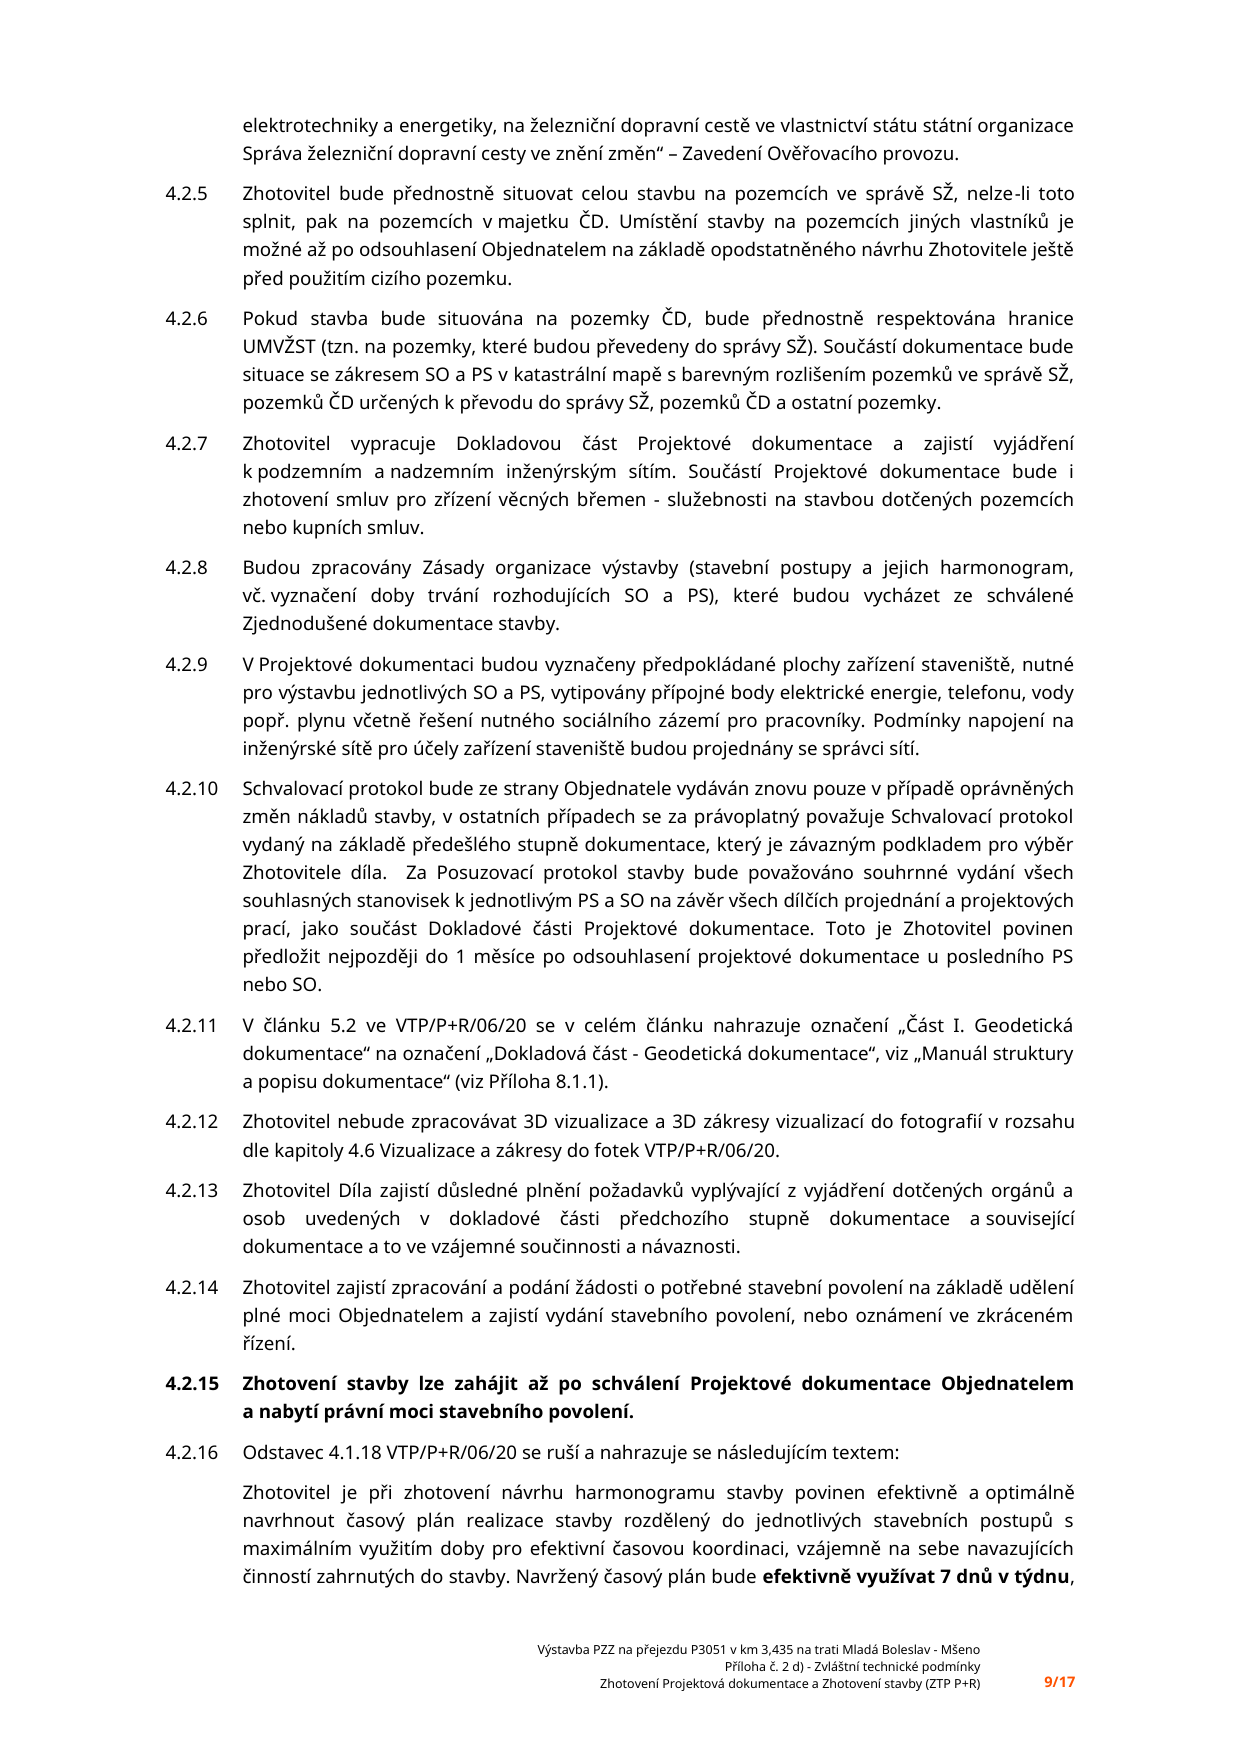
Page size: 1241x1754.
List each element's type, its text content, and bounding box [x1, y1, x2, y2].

text Zhotovitel nebude zpracovávat 3D vizualizace a 3D zákresy vizualizací do fotografií v rozsahu dle kapitoly 4.6 Vizualizace a zákresy do fotek VTP/P+R/06/20. [165, 1109, 1075, 1162]
text Zhotovitel zajistí zpracování a podání žádosti o potřebné stavební povolení na základě udělení plné moci Objednatelem a zajistí vydání stavebního povolení, nebo oznámení ve zkráceném řízení. [165, 1274, 1075, 1356]
text Budou zpracovány Zásady organizace výstavby (stavební postupy a jejich harmonogram, vč. vyznačení doby trvání rozhodujících SO a PS), které budou vycházet ze schválené Zjednodušené dokumentace stavby. [165, 554, 1075, 636]
text Odstavec 4.1.18 VTP/P+R/06/20 se ruší a nahrazuje se následujícím textem: [165, 1439, 1075, 1464]
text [165, 112, 1075, 166]
text Zhotovitel Díla zajistí důsledné plnění požadavků vyplývající z vyjádření dotčených orgánů a osob uvedených v dokladové části předchozího stupně dokumentace a související dokumentace a to ve vzájemné součinnosti a návaznosti. [165, 1177, 1075, 1259]
text Schvalovací protokol bude ze strany Objednatele vydáván znovu pouze v případě oprávněných změn nákladů stavby, v ostatních případech se za právoplatný považuje Schvalovací protokol vydaný na základě předešlého stupně dokumentace, který je závazným podkladem pro výběr Zhotovitele díla. Za Posuzovací protokol stavby bude považováno souhrnné vydání všech souhlasných stanovisek k jednotlivým PS a SO na závěr všech dílčích projednání a projektových prací, jako součást Dokladové části Projektové dokumentace. Toto je Zhotovitel povinen předložit nejpozději do 1 měsíce po odsouhlasení projektové dokumentace u posledního PS nebo SO. [165, 776, 1075, 997]
text Zhotovení stavby lze zahájit až po schválení Projektové dokumentace Objednatelem a nabytí právní moci stavebního povolení. [165, 1371, 1075, 1424]
text Pokud stavba bude situována na pozemky ČD, bude přednostně respektována hranice UMVŽST (tzn. na pozemky, které budou převedeny do správy SŽ). Součástí dokumentace bude situace se zákresem SO a PS v katastrální mapě s barevným rozlišením pozemků ve správě SŽ, pozemků ČD určených k převodu do správy SŽ, pozemků ČD a ostatní pozemky. [165, 305, 1075, 415]
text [242, 1479, 1075, 1589]
text V článku 5.2 ve VTP/P+R/06/20 se v celém článku nahrazuje označení „Část I. Geodetická dokumentace“ na označení „Dokladová část - Geodetická dokumentace“, viz „Manuál struktury a popisu dokumentace“ (viz Příloha 8.1.1). [165, 1012, 1075, 1094]
text V Projektové dokumentaci budou vyznačeny předpokládané plochy zařízení staveniště, nutné pro výstavbu jednotlivých SO a PS, vytipovány přípojné body elektrické energie, telefonu, vody popř. plynu včetně řešení nutného sociálního zázemí pro pracovníky. Podmínky napojení na inženýrské sítě pro účely zařízení staveniště budou projednány se správci sítí. [165, 651, 1075, 761]
text Zhotovitel vypracuje Dokladovou část Projektové dokumentace a zajistí vyjádření k podzemním a nadzemním inženýrským sítím. Součástí Projektové dokumentace bude i zhotovení smluv pro zřízení věcných břemen - služebnosti na stavbou dotčených pozemcích nebo kupních smluv. [165, 430, 1075, 539]
text Zhotovitel bude přednostně situovat celou stavbu na pozemcích ve správě SŽ, nelze-li toto splnit, pak na pozemcích v majetku ČD. Umístění stavby na pozemcích jiných vlastníků je možné až po odsouhlasení Objednatelem na základě opodstatněného návrhu Zhotovitele ještě před použitím cizího pozemku. [165, 181, 1075, 290]
